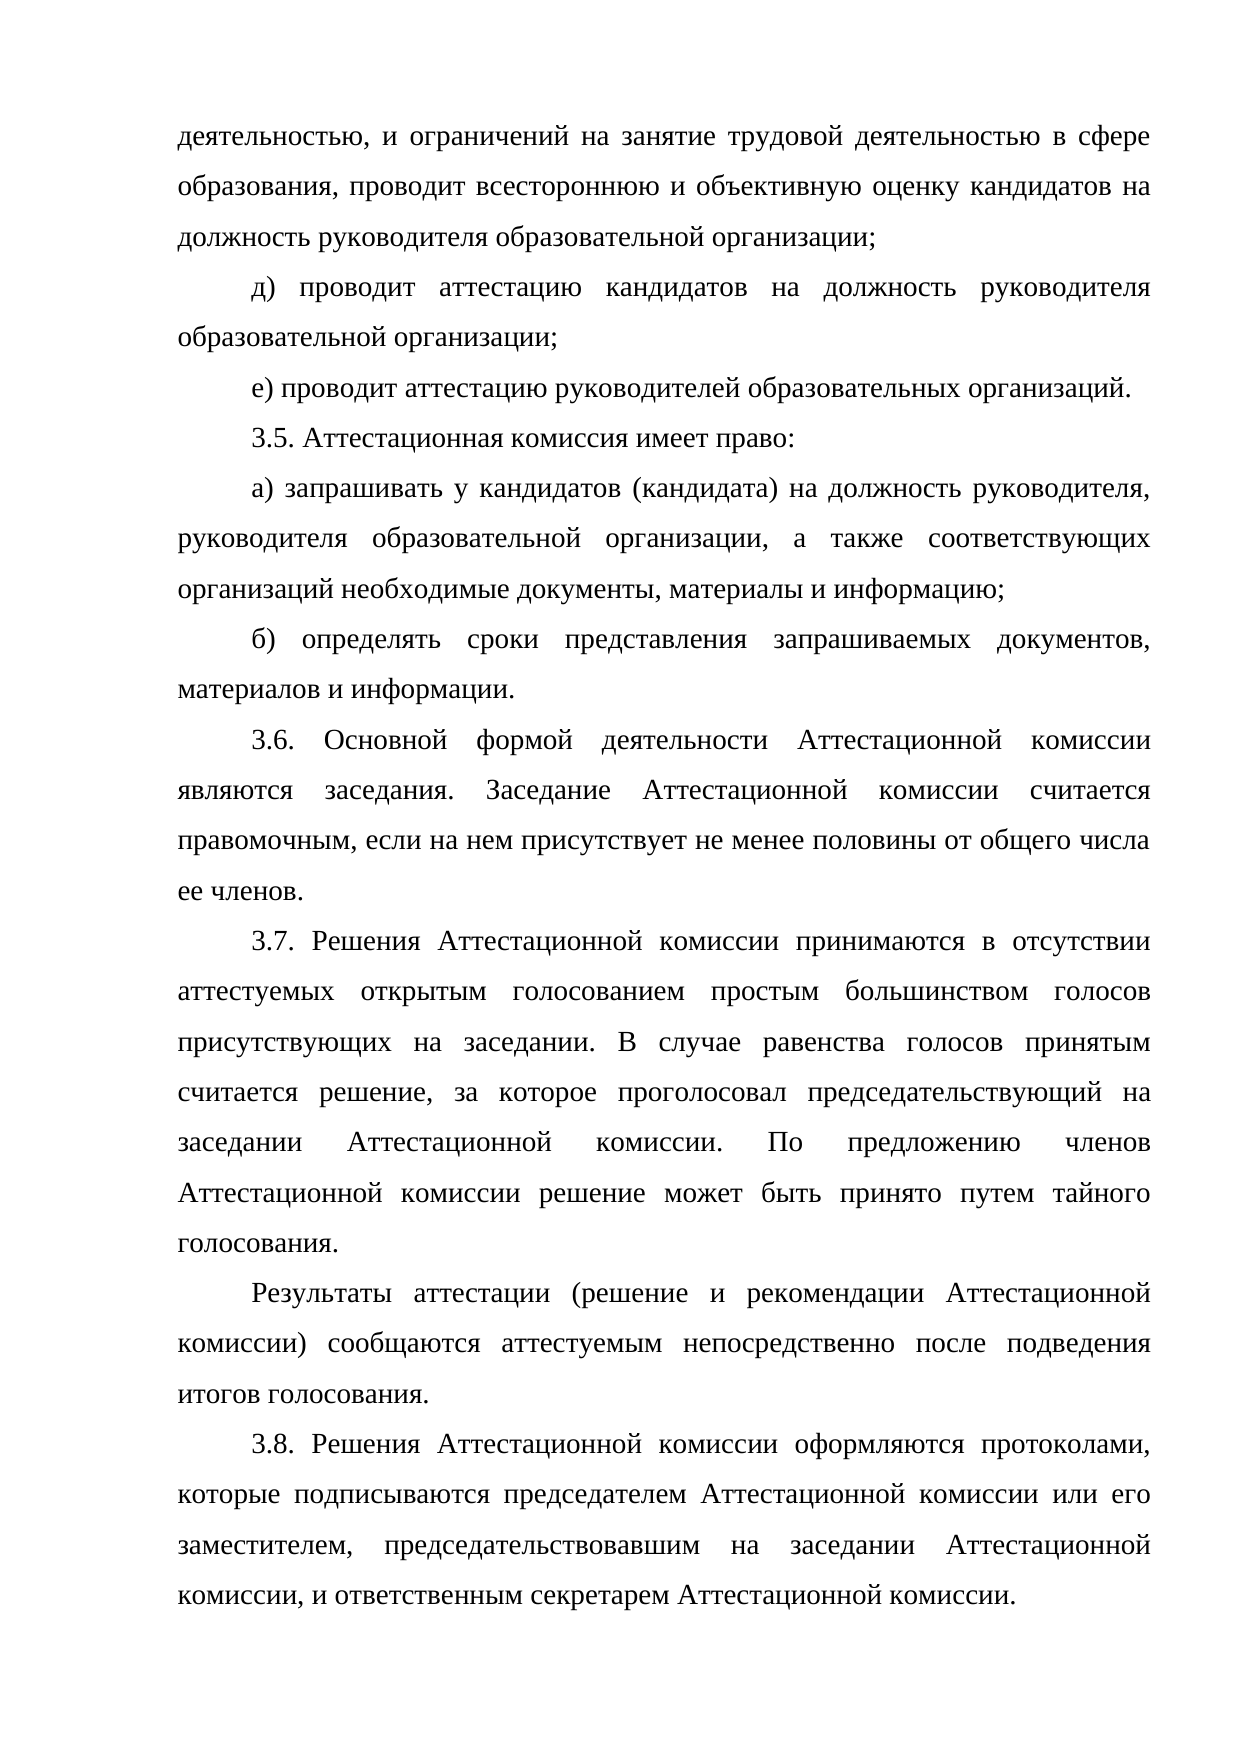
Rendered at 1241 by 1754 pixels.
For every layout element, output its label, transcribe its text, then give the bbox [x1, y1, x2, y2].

text Результаты аттестации (решение и рекомендации Аттестационной комиссии) сообщаются аттестуемым непосредственно после подведения итогов голосования. [177, 1275, 1152, 1409]
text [177, 118, 1152, 252]
text 3.7. Решения Аттестационной комиссии принимаются в отсутствии аттестуемых открытым голосованием простым большинством голосов присутствующих на заседании. В случае равенства голосов принятым считается решение, за которое проголосовал председательствующий на заседании Аттестационной комиссии. По предложению членов Аттестационной комиссии решение может быть принято путем тайного голосования. [177, 923, 1152, 1258]
text 3.5. Аттестационная комиссия имеет право: [177, 420, 1152, 453]
text 3.8. Решения Аттестационной комиссии оформляются протоколами, которые подписываются председателем Аттестационной комиссии или его заместителем, председательствовавшим на заседании Аттестационной комиссии, и ответственным секретарем Аттестационной комиссии. [177, 1426, 1152, 1611]
text б) определять сроки представления запрашиваемых документов, материалов и информации. [177, 621, 1152, 705]
text д) проводит аттестацию кандидатов на должность руководителя образовательной организации; [177, 269, 1152, 353]
text 3.6. Основной формой деятельности Аттестационной комиссии являются заседания. Заседание Аттестационной комиссии считается правомочным, если на нем присутствует не менее половины от общего числа ее членов. [177, 722, 1152, 906]
text е) проводит аттестацию руководителей образовательных организаций. [177, 370, 1152, 403]
text а) запрашивать у кандидатов (кандидата) на должность руководителя, руководителя образовательной организации, а также соответствующих организаций необходимые документы, материалы и информацию; [177, 470, 1152, 604]
